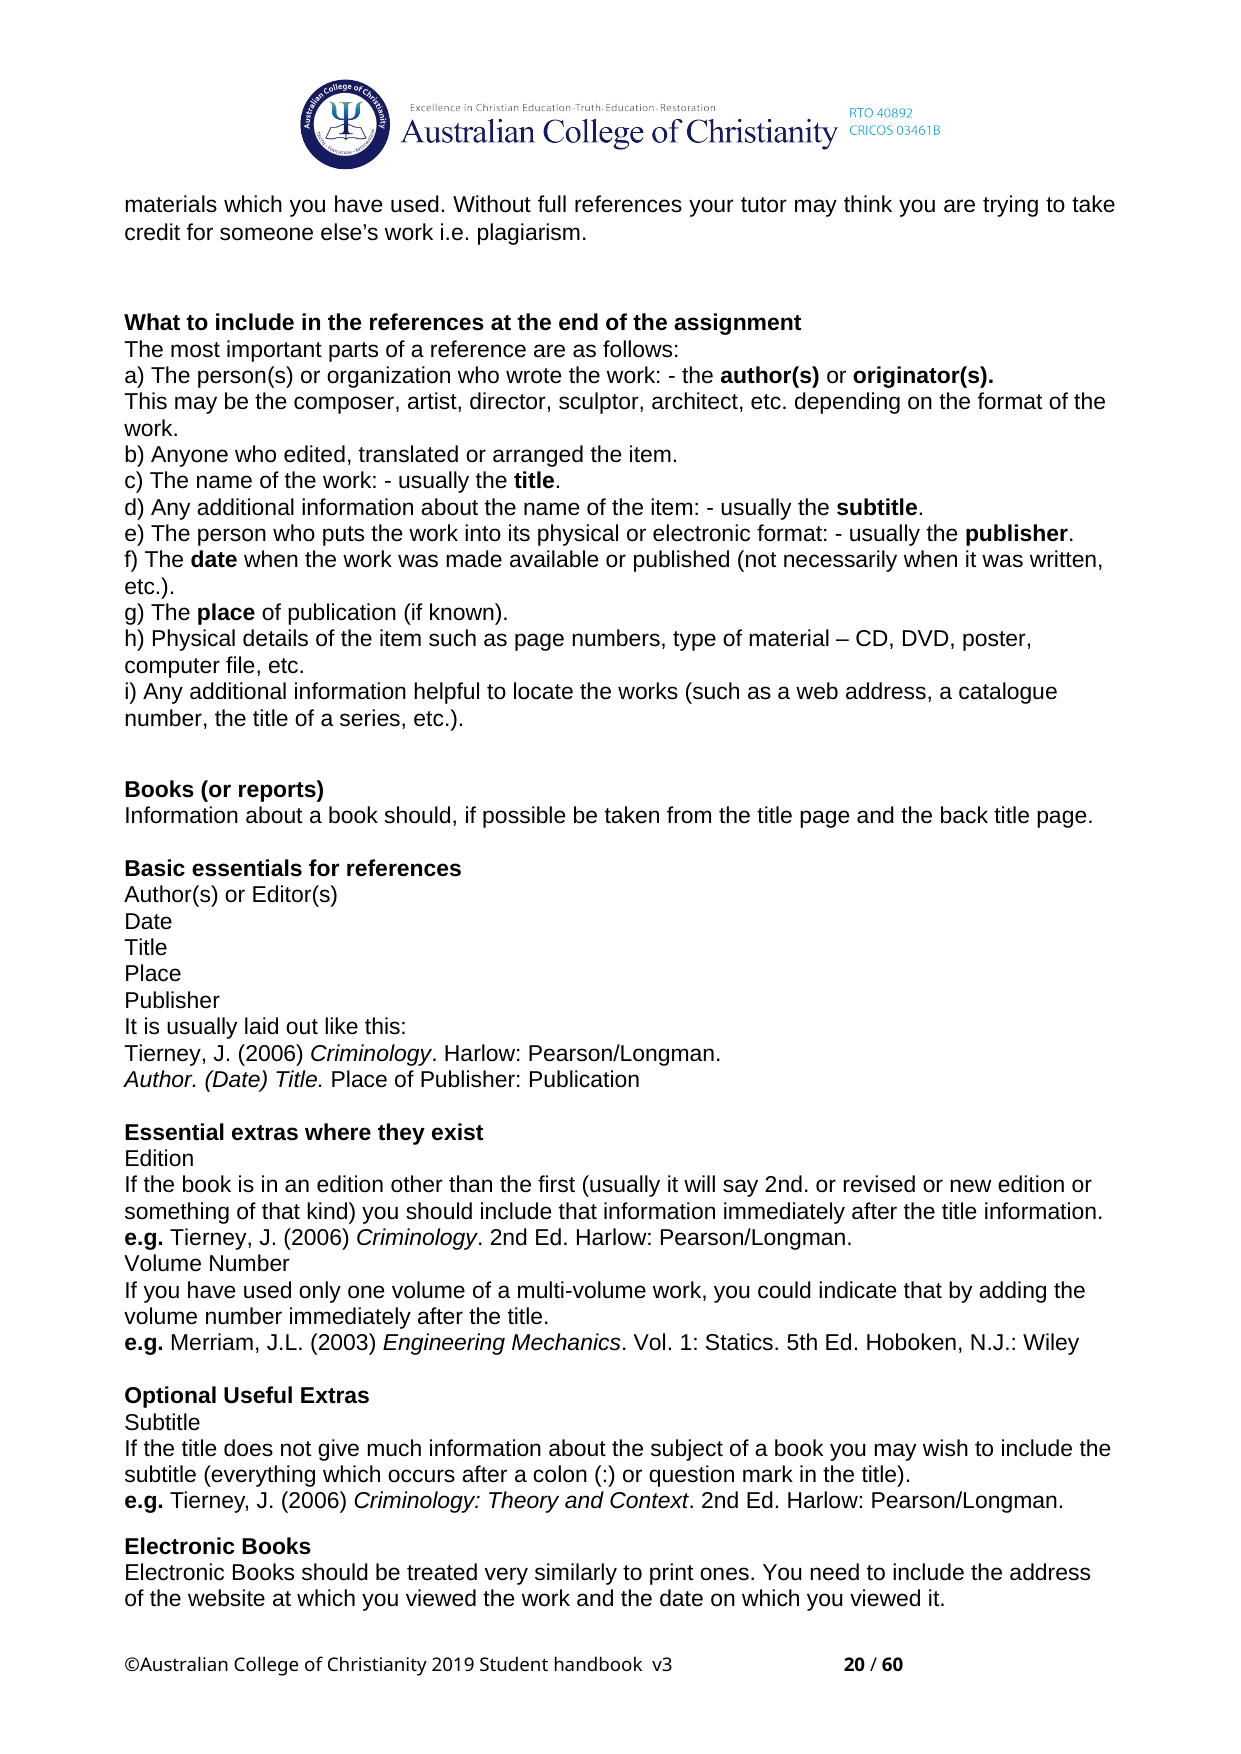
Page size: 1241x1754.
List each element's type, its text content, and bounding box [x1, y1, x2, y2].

text Electronic Books [124, 1533, 1116, 1559]
text Author. (Date) Title. Place of Publisher: Publication [124, 1066, 1116, 1092]
text e.g. Merriam, J.L. (2003) Engineering Mechanics. Vol. 1: Statics. 5th Ed. Hoboken, N.J.: Wiley [124, 1329, 1116, 1356]
text Date [124, 908, 1116, 934]
text Place [124, 960, 1116, 987]
text a) The person(s) or organization who wrote the work: - the author(s) or originator(s). [124, 362, 1116, 388]
text d) Any additional information about the name of the item: - usually the subtitle. [124, 494, 1116, 520]
text e) The person who puts the work into its physical or electronic format: - usually the publisher. [124, 520, 1116, 546]
text If you have used only one volume of a multi-volume work, you could indicate that by adding the volume number immediately after the title. [124, 1277, 1116, 1329]
text h) Physical details of the item such as page numbers, type of material – CD, DVD, poster, computer file, etc. [124, 625, 1116, 678]
text This may be the composer, artist, director, sculptor, architect, etc. depending on the format of the work. [124, 388, 1116, 441]
text What to include in the references at the end of the assignment [124, 309, 1116, 336]
text Basic essentials for references [124, 855, 1116, 881]
text It is usually laid out like this: [124, 1013, 1116, 1039]
text Essential extras where they exist [124, 1118, 1116, 1145]
text Publisher [124, 987, 1116, 1013]
text e.g. Tierney, J. (2006) Criminology. 2nd Ed. Harlow: Pearson/Longman. [124, 1224, 1116, 1250]
text Books (or reports) [124, 776, 1116, 802]
text i) Any additional information helpful to locate the works (such as a web address, a catalogue number, the title of a series, etc.). [124, 678, 1116, 731]
text Subtitle [124, 1408, 1116, 1435]
text f) The date when the work was made available or published (not necessarily when it was written, etc.). [124, 546, 1116, 599]
text Volume Number [124, 1250, 1116, 1277]
text If the title does not give much information about the subject of a book you may wish to include the subtitle (everything which occurs after a colon (:) or question mark in the title). [124, 1435, 1116, 1487]
text g) The place of publication (if known). [124, 599, 1116, 625]
picture [294, 76, 946, 172]
text If the book is in an edition other than the first (usually it will say 2nd. or revised or new edition or something of that kind) you should include that information immediately after the title information. [124, 1171, 1116, 1224]
text c) The name of the work: - usually the title. [124, 467, 1116, 494]
text Information about a book should, if possible be taken from the title page and the back title page. [124, 802, 1116, 829]
text Electronic Books should be treated very similarly to print ones. You need to include the address of the website at which you viewed the work and the date on which you viewed it. [124, 1559, 1116, 1612]
text The most important parts of a reference are as follows: [124, 336, 1116, 362]
text Edition [124, 1145, 1116, 1171]
text e.g. Tierney, J. (2006) Criminology: Theory and Context. 2nd Ed. Harlow: Pearson/Longman. [124, 1487, 1116, 1514]
text b) Anyone who edited, translated or arranged the item. [124, 441, 1116, 467]
text Author(s) or Editor(s) [124, 881, 1116, 908]
text Tierney, J. (2006) Criminology. Harlow: Pearson/Longman. [124, 1039, 1116, 1066]
text Optional Useful Extras [124, 1382, 1116, 1408]
text Title [124, 934, 1116, 960]
